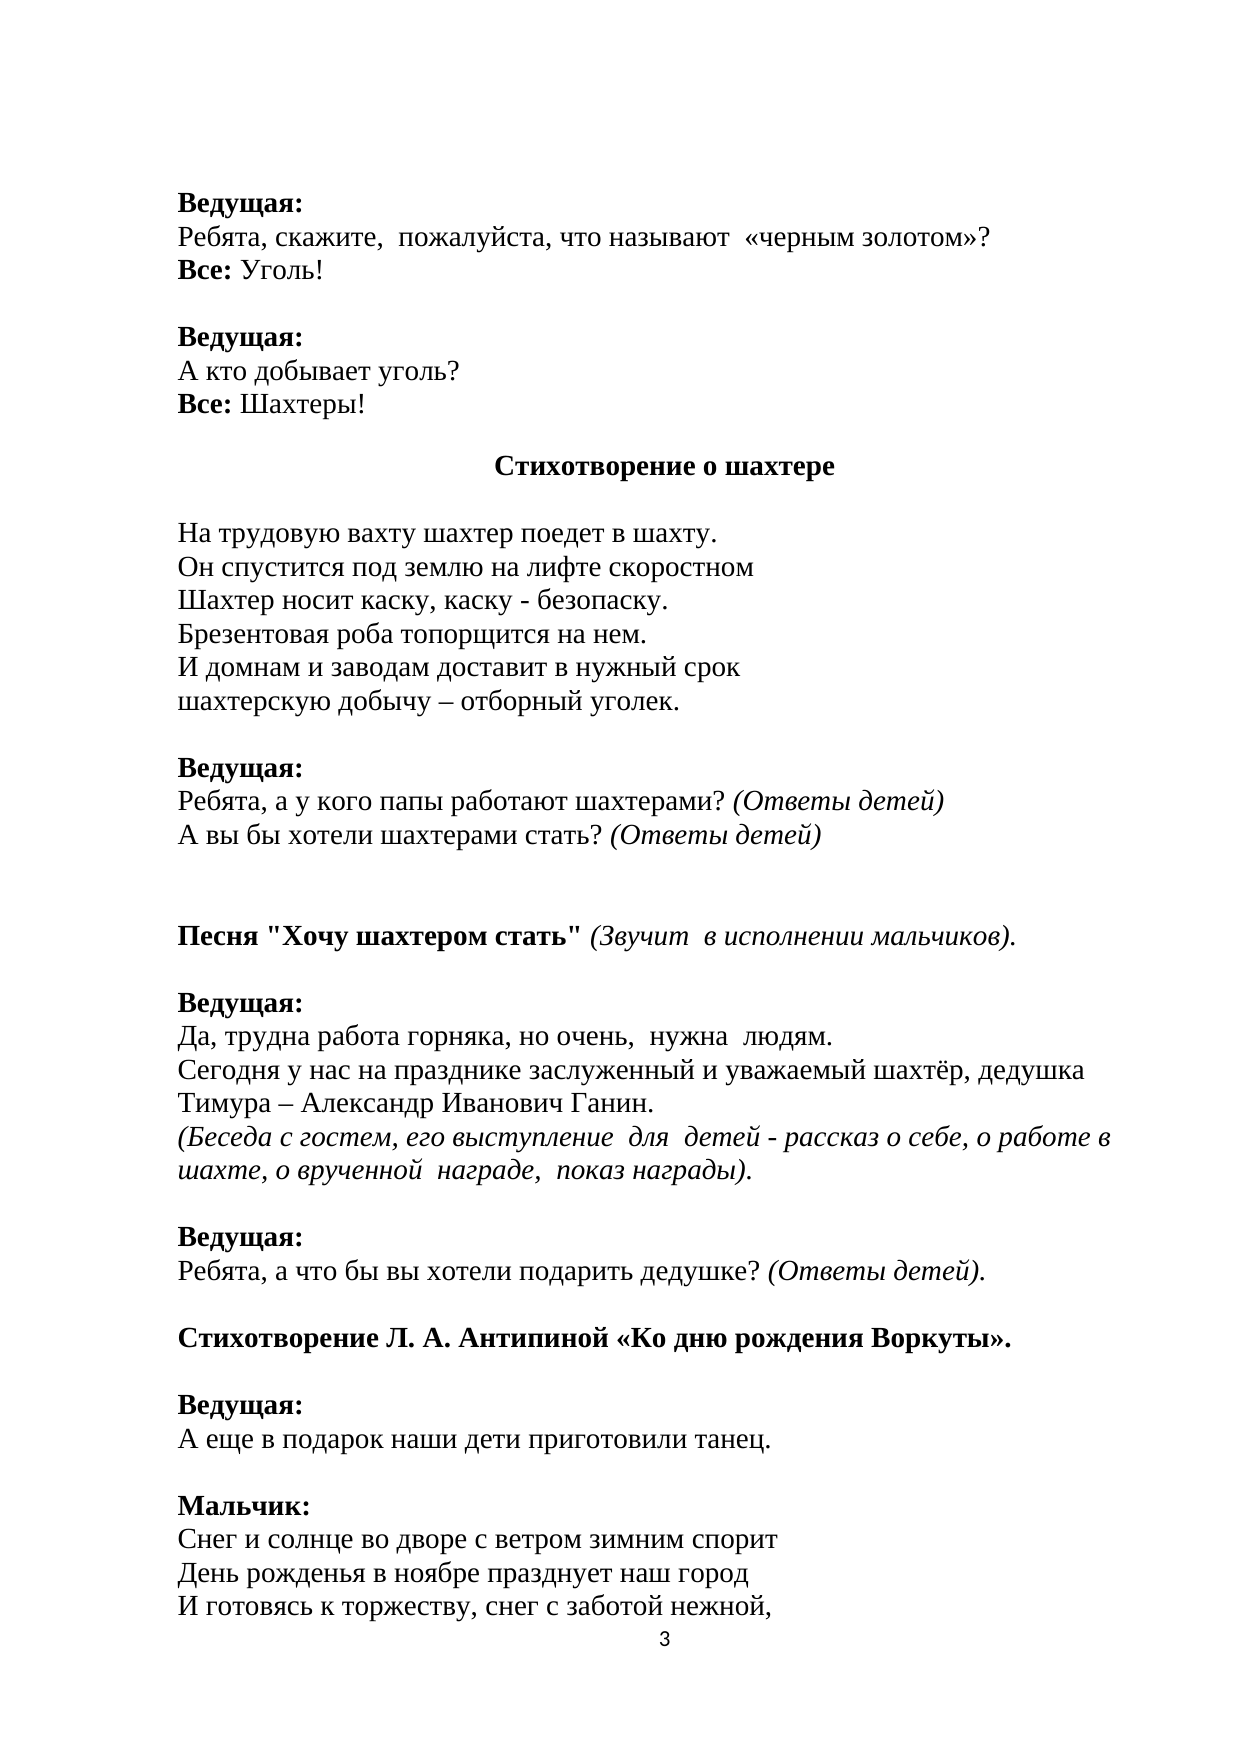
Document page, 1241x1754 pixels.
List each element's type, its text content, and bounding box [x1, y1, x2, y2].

text Мальчик: [177, 1488, 1152, 1521]
text Ребята, а у кого папы работают шахтерами? (Ответы детей) [177, 783, 1152, 817]
text Стихотворение Л. А. Антипиной «Ко дню рождения Воркуты». [177, 1320, 1152, 1354]
text А кто добывает уголь? [177, 353, 1152, 386]
text Да, трудна работа горняка, но очень, нужна людям. [177, 1018, 1152, 1052]
text Брезентовая роба топорщится на нем. [177, 616, 1152, 649]
text Снег и солнце во дворе с ветром зимним спорит [177, 1521, 1152, 1555]
text Все: Шахтеры! [177, 386, 1152, 420]
text Ребята, а что бы вы хотели подарить дедушке? (Ответы детей). [177, 1253, 1152, 1287]
text Ведущая: [177, 1387, 1152, 1421]
text День рожденья в ноябре празднует наш город [177, 1555, 1152, 1588]
text шахтерскую добычу – отборный уголек. [177, 683, 1152, 716]
text Шахтер носит каску, каску - безопаску. [177, 582, 1152, 616]
text И готовясь к торжеству, снег с заботой нежной, [177, 1588, 1152, 1622]
text А еще в подарок наши дети приготовили танец. [177, 1421, 1152, 1454]
text (Беседа с гостем, его выступление для детей - рассказ о себе, о работе в шахте, о врученной награде, показ награды). [177, 1119, 1152, 1186]
text Песня "Хочу шахтером стать" (Звучит в исполнении мальчиков). [177, 918, 1152, 951]
text Стихотворение о шахтере [177, 448, 1152, 482]
text И домнам и заводам доставит в нужный срок [177, 649, 1152, 683]
text Все: Уголь! [177, 252, 1152, 286]
text Ведущая: [177, 985, 1152, 1018]
text Ведущая: [177, 750, 1152, 783]
text На трудовую вахту шахтер поедет в шахту. [177, 515, 1152, 549]
text А вы бы хотели шахтерами стать? (Ответы детей) [177, 817, 1152, 851]
text Сегодня у нас на празднике заслуженный и уважаемый шахтёр, дедушка Тимура – Александр Иванович Ганин. [177, 1052, 1152, 1119]
text Ведущая: [177, 185, 1152, 219]
text Ведущая: [177, 319, 1152, 353]
text Он спустится под землю на лифте скоростном [177, 549, 1152, 582]
text Ведущая: [177, 1219, 1152, 1253]
text Ребята, скажите, пожалуйста, что называют «черным золотом»? [177, 219, 1152, 252]
